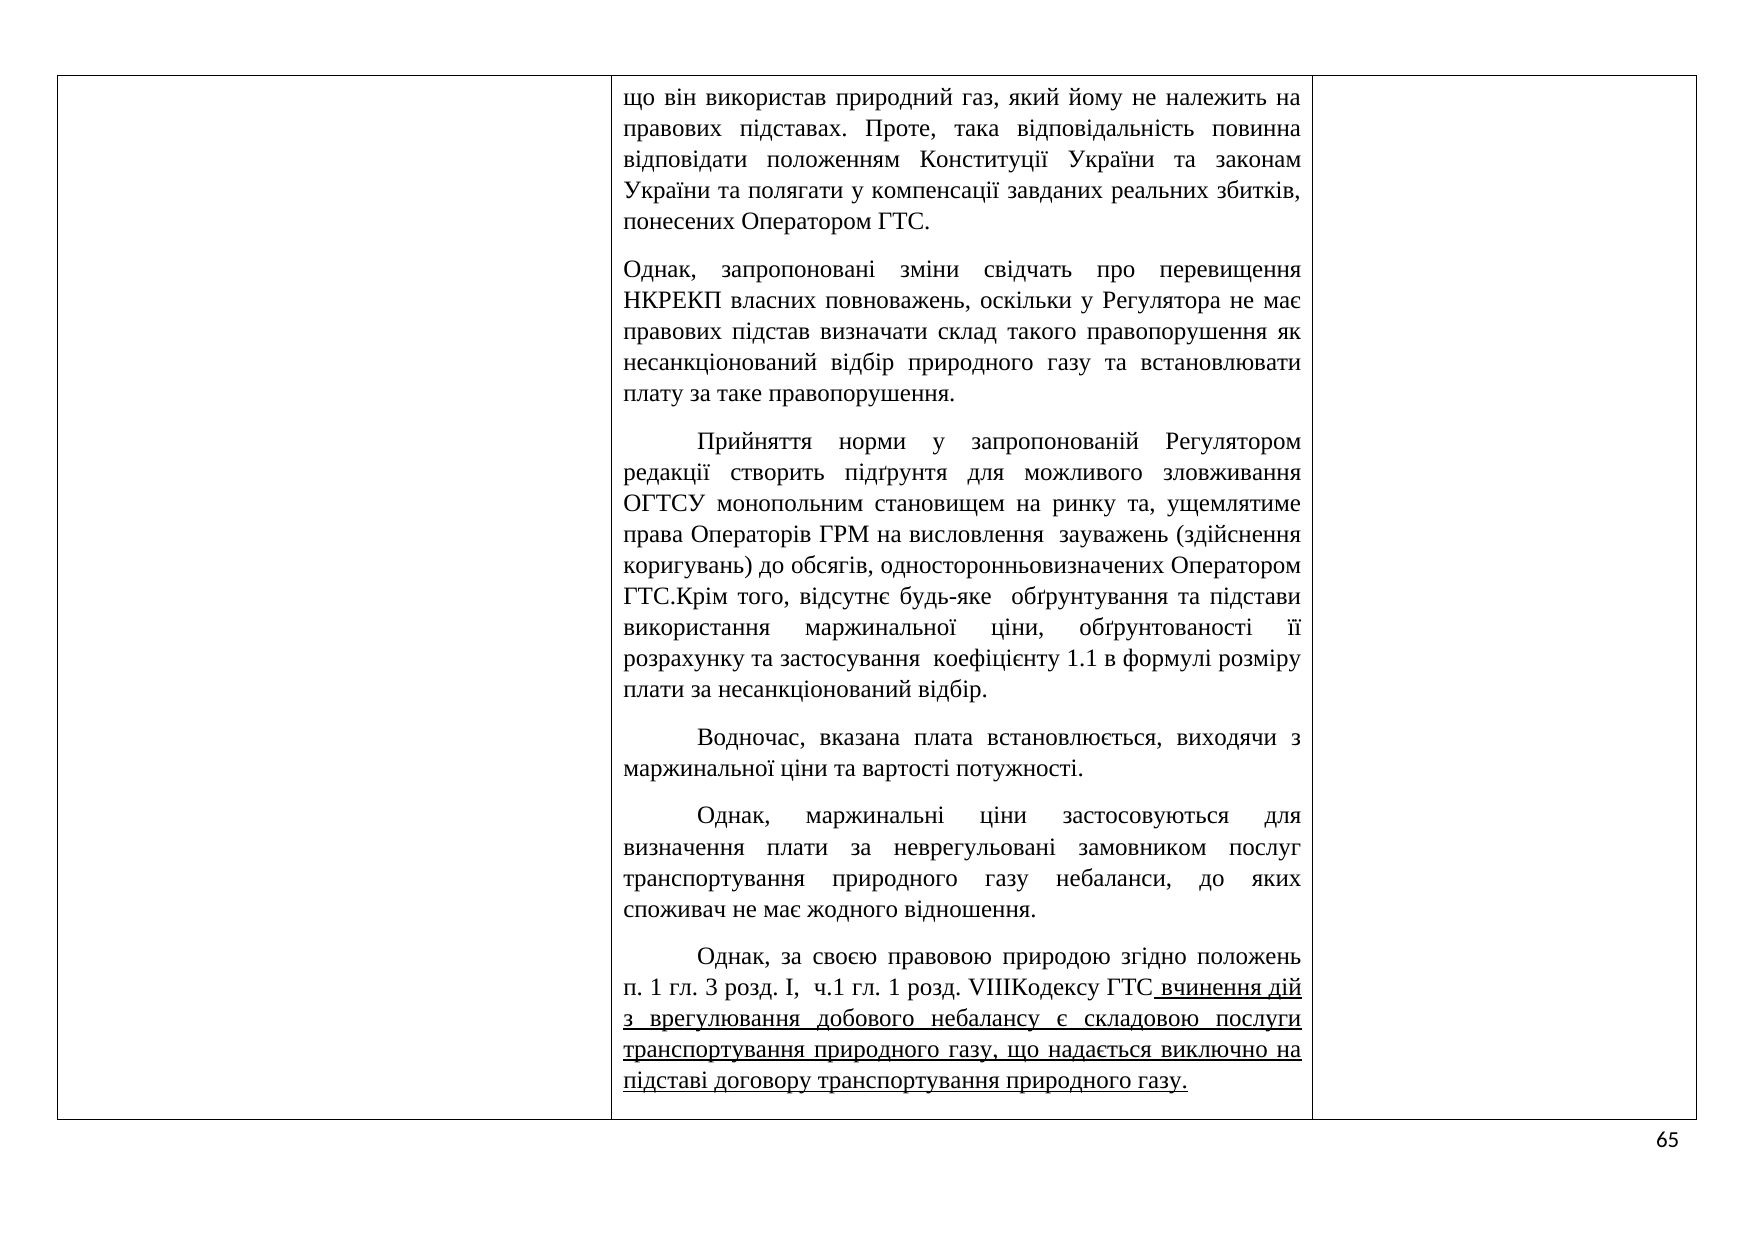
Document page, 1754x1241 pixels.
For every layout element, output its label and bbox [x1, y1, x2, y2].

table_cell [612, 76, 1312, 1119]
table_cell [1313, 76, 1696, 1119]
